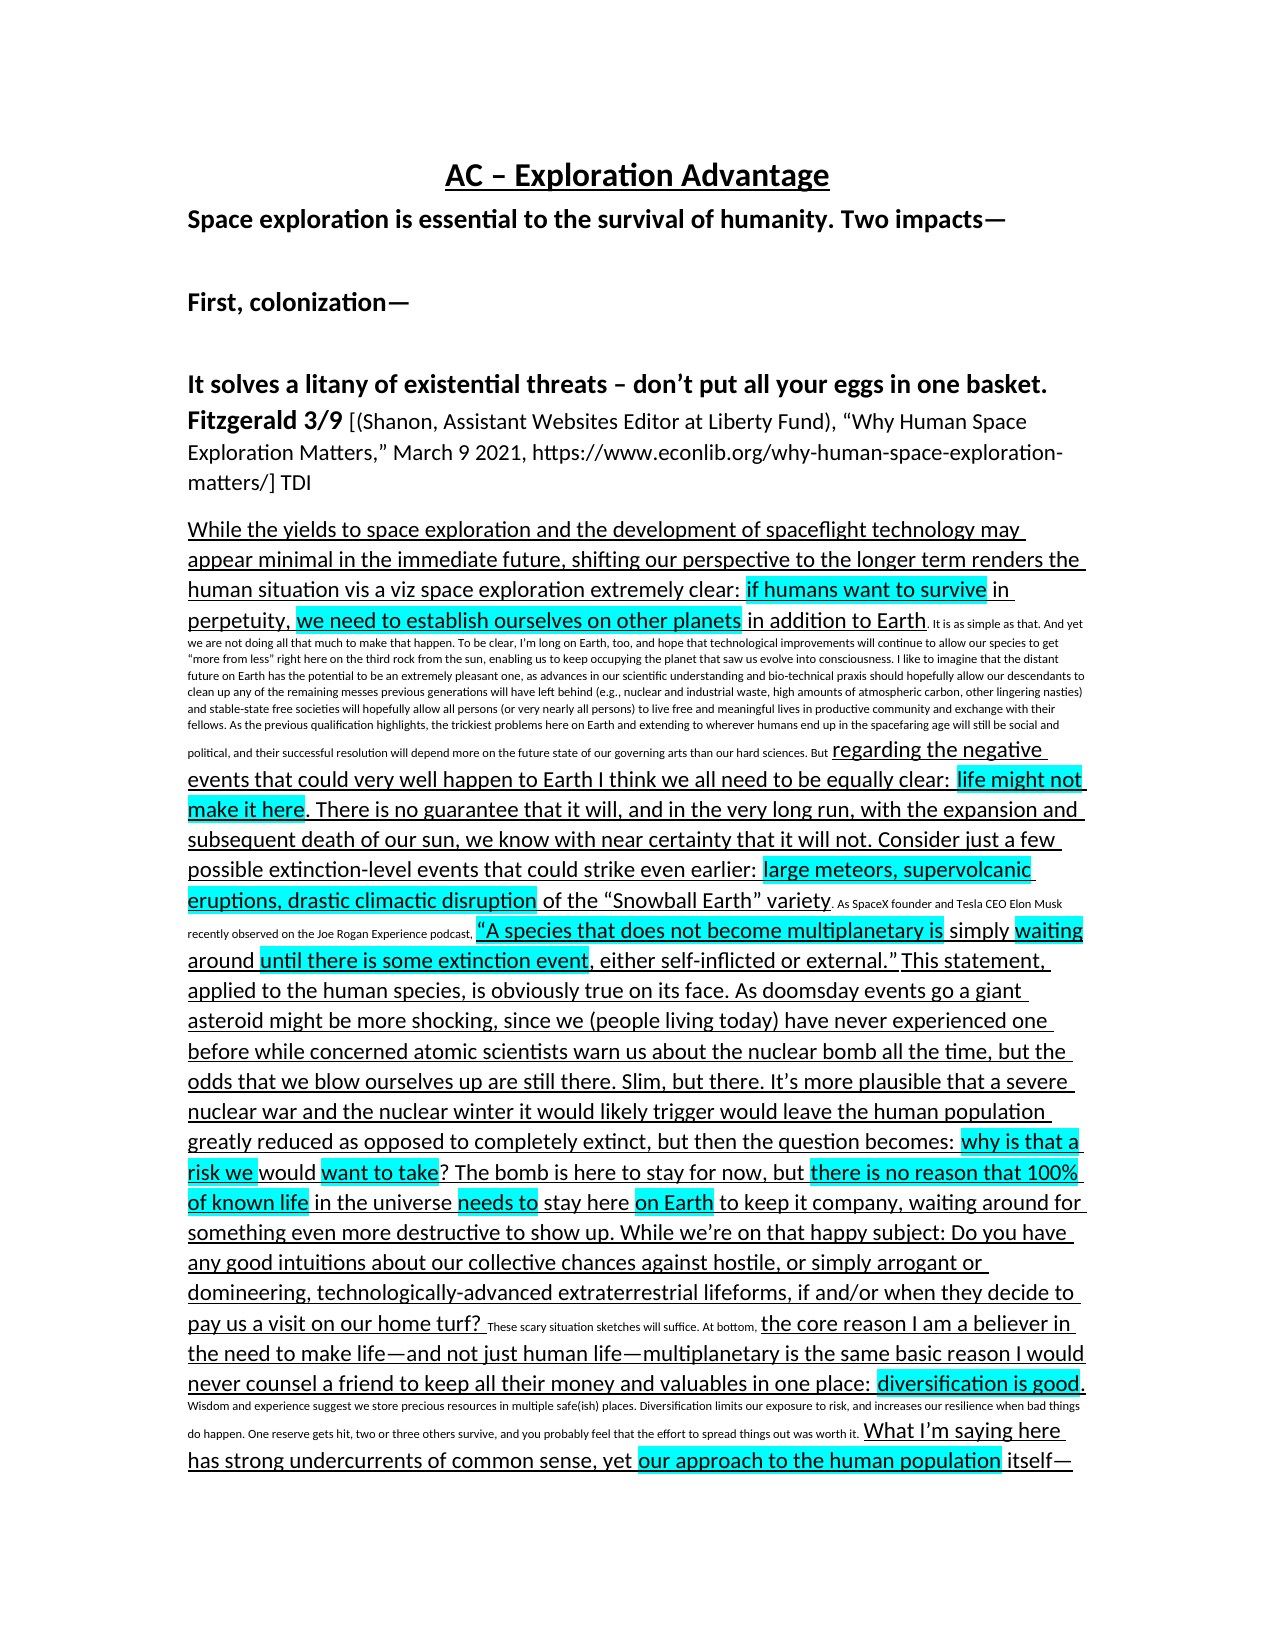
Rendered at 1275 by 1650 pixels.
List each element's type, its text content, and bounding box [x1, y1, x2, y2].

subtitle It solves a litany of existential threats – don’t put all your eggs in one basket. [187, 367, 1087, 400]
subtitle Space exploration is essential to the survival of humanity. Two impacts— [187, 202, 1087, 235]
subtitle AC – Exploration Advantage [187, 154, 1087, 195]
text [187, 1213, 1087, 1474]
text Fitzgerald 3/9 [(Shanon, Assistant Websites Editor at Liberty Fund), “Why Human Space Exploration Matters,” March 9 2021, https://www.econlib.org/why-human-space-exploration-matters/] TDI [187, 403, 1087, 496]
subtitle First, colonization— [187, 285, 1087, 318]
